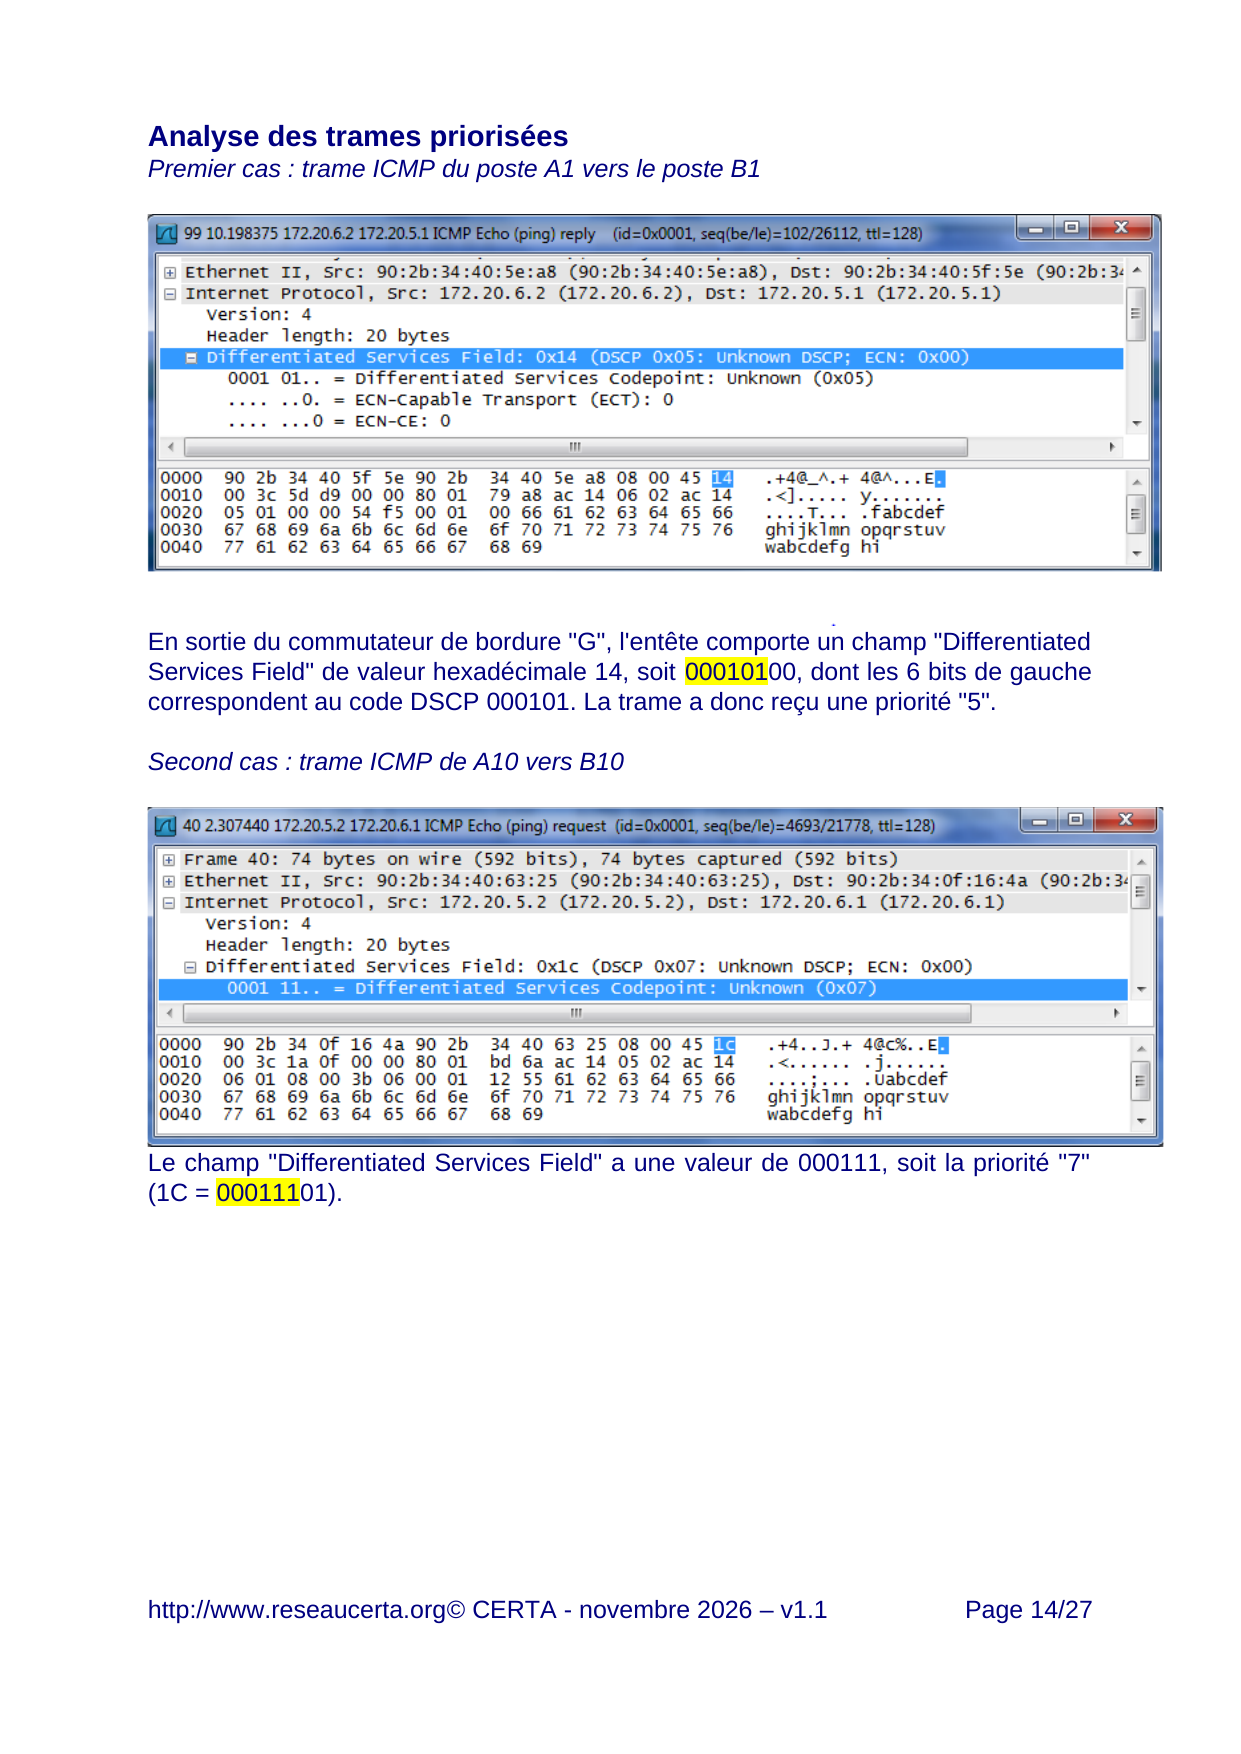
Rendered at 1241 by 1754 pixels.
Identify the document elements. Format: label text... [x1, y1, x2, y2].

picture [147, 214, 1162, 626]
text Second cas : trame ICMP de A10 vers B10 [148, 747, 1092, 776]
picture [147, 807, 1164, 1147]
text Premier cas : trame ICMP du poste A1 vers le poste B1 [148, 154, 1092, 183]
text Analyse des trames priorisées [148, 119, 1092, 152]
text En sortie du commutateur de bordure "G", l'entête comporte un champ "Differentiated Services Field" de valeur hexadécimale 14, soit 00010100, dont les 6 bits de gauche correspondent au code DSCP 000101. La trame a donc reçu une priorité "5". [148, 626, 1092, 715]
text Le champ "Differentiated Services Field" a une valeur de 000111, soit la priorité "7" (1C = 00011101). [148, 1147, 1092, 1206]
